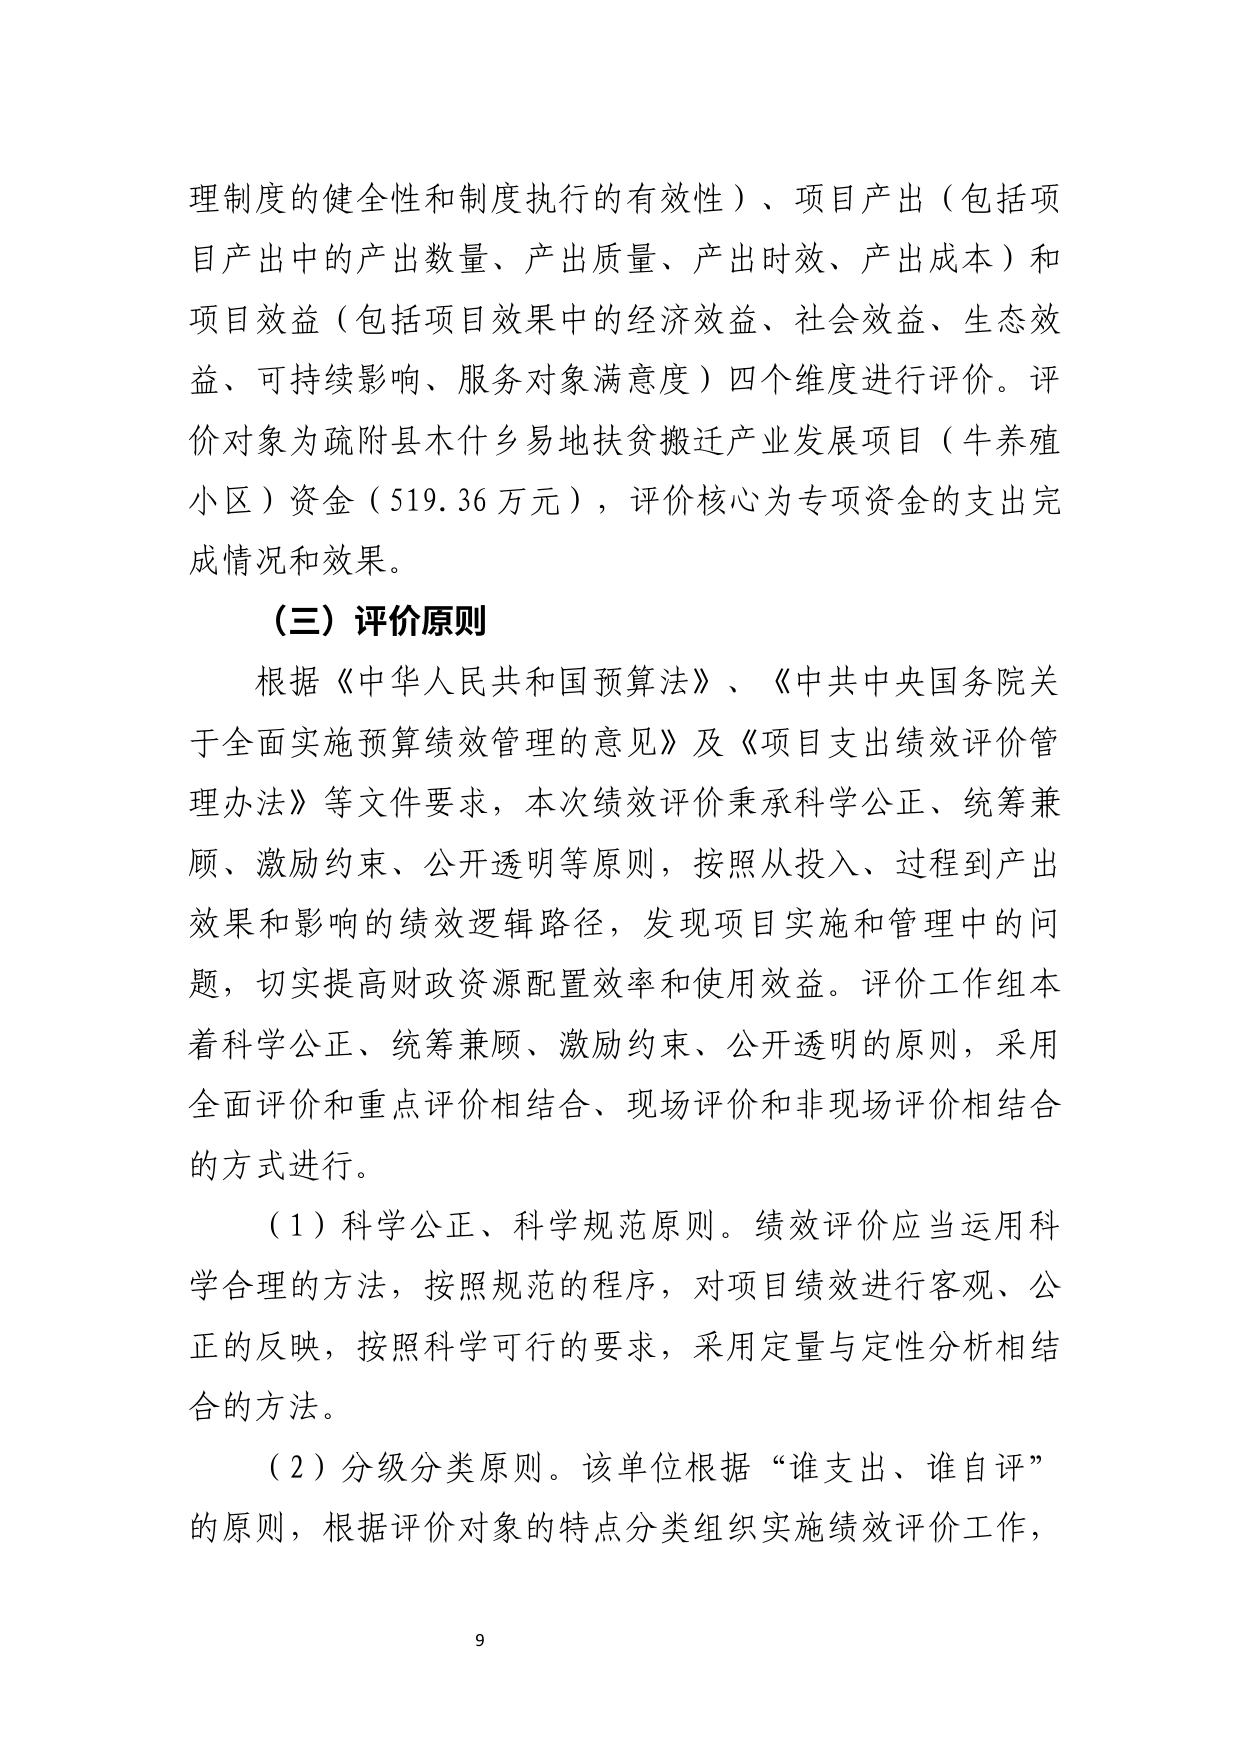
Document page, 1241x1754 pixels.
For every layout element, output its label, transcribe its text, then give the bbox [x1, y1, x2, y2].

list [187, 1431, 1063, 1552]
list （1）科学公正、科学规范原则。绩效评价应当运用科学合理的方法，按照规范的程序，对项目绩效进行客观、公正的反映，按照科学可行的要求，采用定量与定性分析相结合的方法。 [187, 1189, 1063, 1431]
list （三）评价原则 [187, 585, 1063, 645]
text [187, 162, 1063, 585]
list 根据《中华人民共和国预算法》、《中共中央国务院关于全面实施预算绩效管理的意见》及《项目支出绩效评价管理办法》等文件要求，本次绩效评价秉承科学公正、统筹兼顾、激励约束、公开透明等原则，按照从投入、过程到产出效果和影响的绩效逻辑路径，发现项目实施和管理中的问题，切实提高财政资源配置效率和使用效益。评价工作组本着科学公正、统筹兼顾、激励约束、公开透明的原则，采用全面评价和重点评价相结合、现场评价和非现场评价相结合的方式进行。 [187, 645, 1063, 1189]
